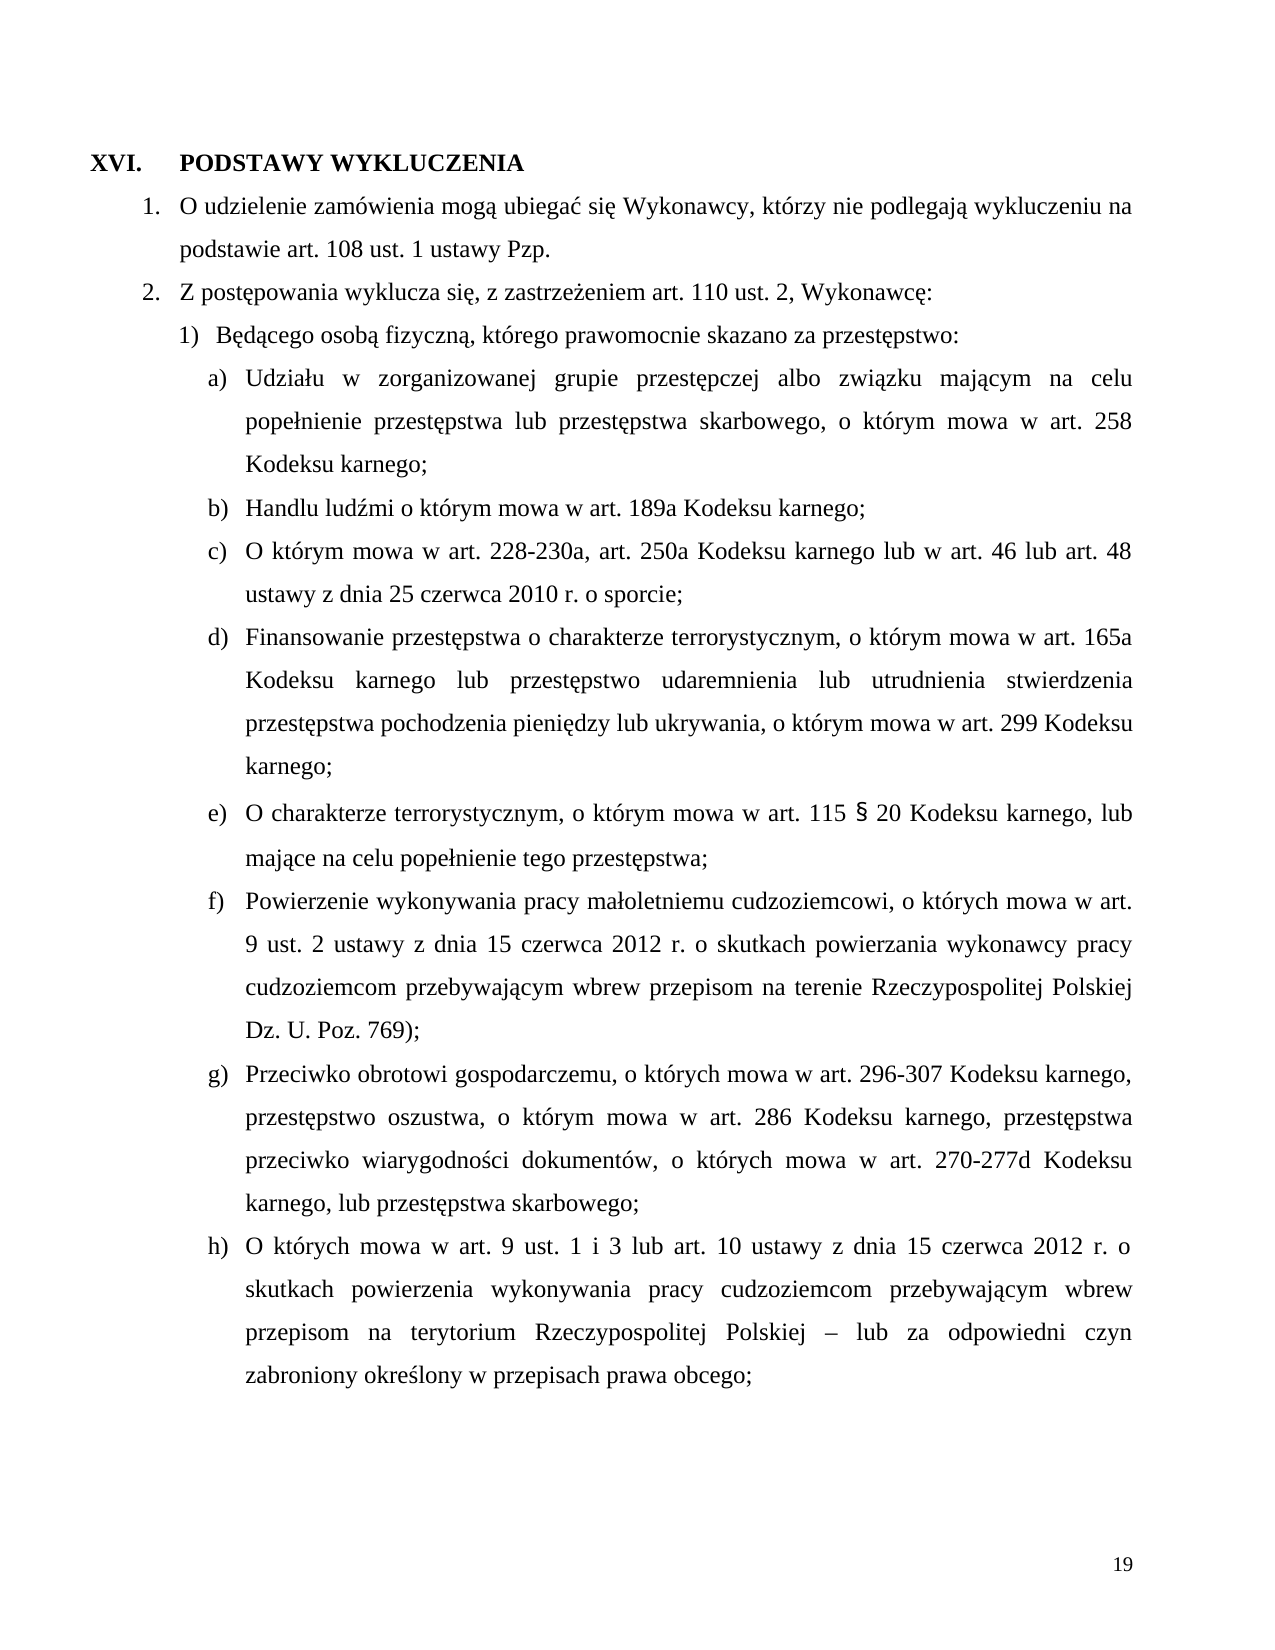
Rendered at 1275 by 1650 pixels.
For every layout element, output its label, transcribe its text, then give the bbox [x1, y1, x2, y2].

list Przeciwko obrotowi gospodarczemu, o których mowa w art. 296-307 Kodeksu karnego, przestępstwo oszustwa, o którym mowa w art. 286 Kodeksu karnego, przestępstwa przeciwko wiarygodności dokumentów, o których mowa w art. 270-277d Kodeksu karnego, lub przestępstwa skarbowego; [208, 1059, 1133, 1217]
list O którym mowa w art. 228-230a, art. 250a Kodeksu karnego lub w art. 46 lub art. 48 ustawy z dnia 25 czerwca 2010 r. o sporcie; [208, 536, 1133, 608]
list O charakterze terrorystycznym, o którym mowa w art. 115 § 20 Kodeksu karnego, lub mające na celu popełnienie tego przestępstwa; [208, 794, 1133, 872]
list O których mowa w art. 9 ust. 1 i 3 lub art. 10 ustawy z dnia 15 czerwca 2012 r. o skutkach powierzenia wykonywania pracy cudzoziemcom przebywającym wbrew przepisom na terytorium Rzeczypospolitej Polskiej – lub za odpowiedni czyn zabroniony określony w przepisach prawa obcego; [208, 1231, 1133, 1389]
list O udzielenie zamówienia mogą ubiegać się Wykonawcy, którzy nie podlegają wykluczeniu na podstawie art. 108 ust. 1 ustawy Pzp. [142, 191, 1133, 263]
list Udziału w zorganizowanej grupie przestępczej albo związku mającym na celu popełnienie przestępstwa lub przestępstwa skarbowego, o którym mowa w art. 258 Kodeksu karnego; [208, 363, 1133, 478]
list Handlu ludźmi o którym mowa w art. 189a Kodeksu karnego; [208, 493, 1133, 521]
list Z postępowania wyklucza się, z zastrzeżeniem art. 110 ust. 2, Wykonawcę: [142, 277, 1133, 306]
list podstawy wykluczenia [142, 148, 1133, 176]
list Finansowanie przestępstwa o charakterze terrorystycznym, o którym mowa w art. 165a Kodeksu karnego lub przestępstwo udaremnienia lub utrudnienia stwierdzenia przestępstwa pochodzenia pieniędzy lub ukrywania, o którym mowa w art. 299 Kodeksu karnego; [208, 622, 1133, 780]
list Powierzenie wykonywania pracy małoletniemu cudzoziemcowi, o których mowa w art. 9 ust. 2 ustawy z dnia 15 czerwca 2012 r. o skutkach powierzania wykonawcy pracy cudzoziemcom przebywającym wbrew przepisom na terenie Rzeczypospolitej Polskiej Dz. U. Poz. 769); [208, 886, 1133, 1044]
list Będącego osobą fizyczną, którego prawomocnie skazano za przestępstwo: [178, 320, 1133, 349]
